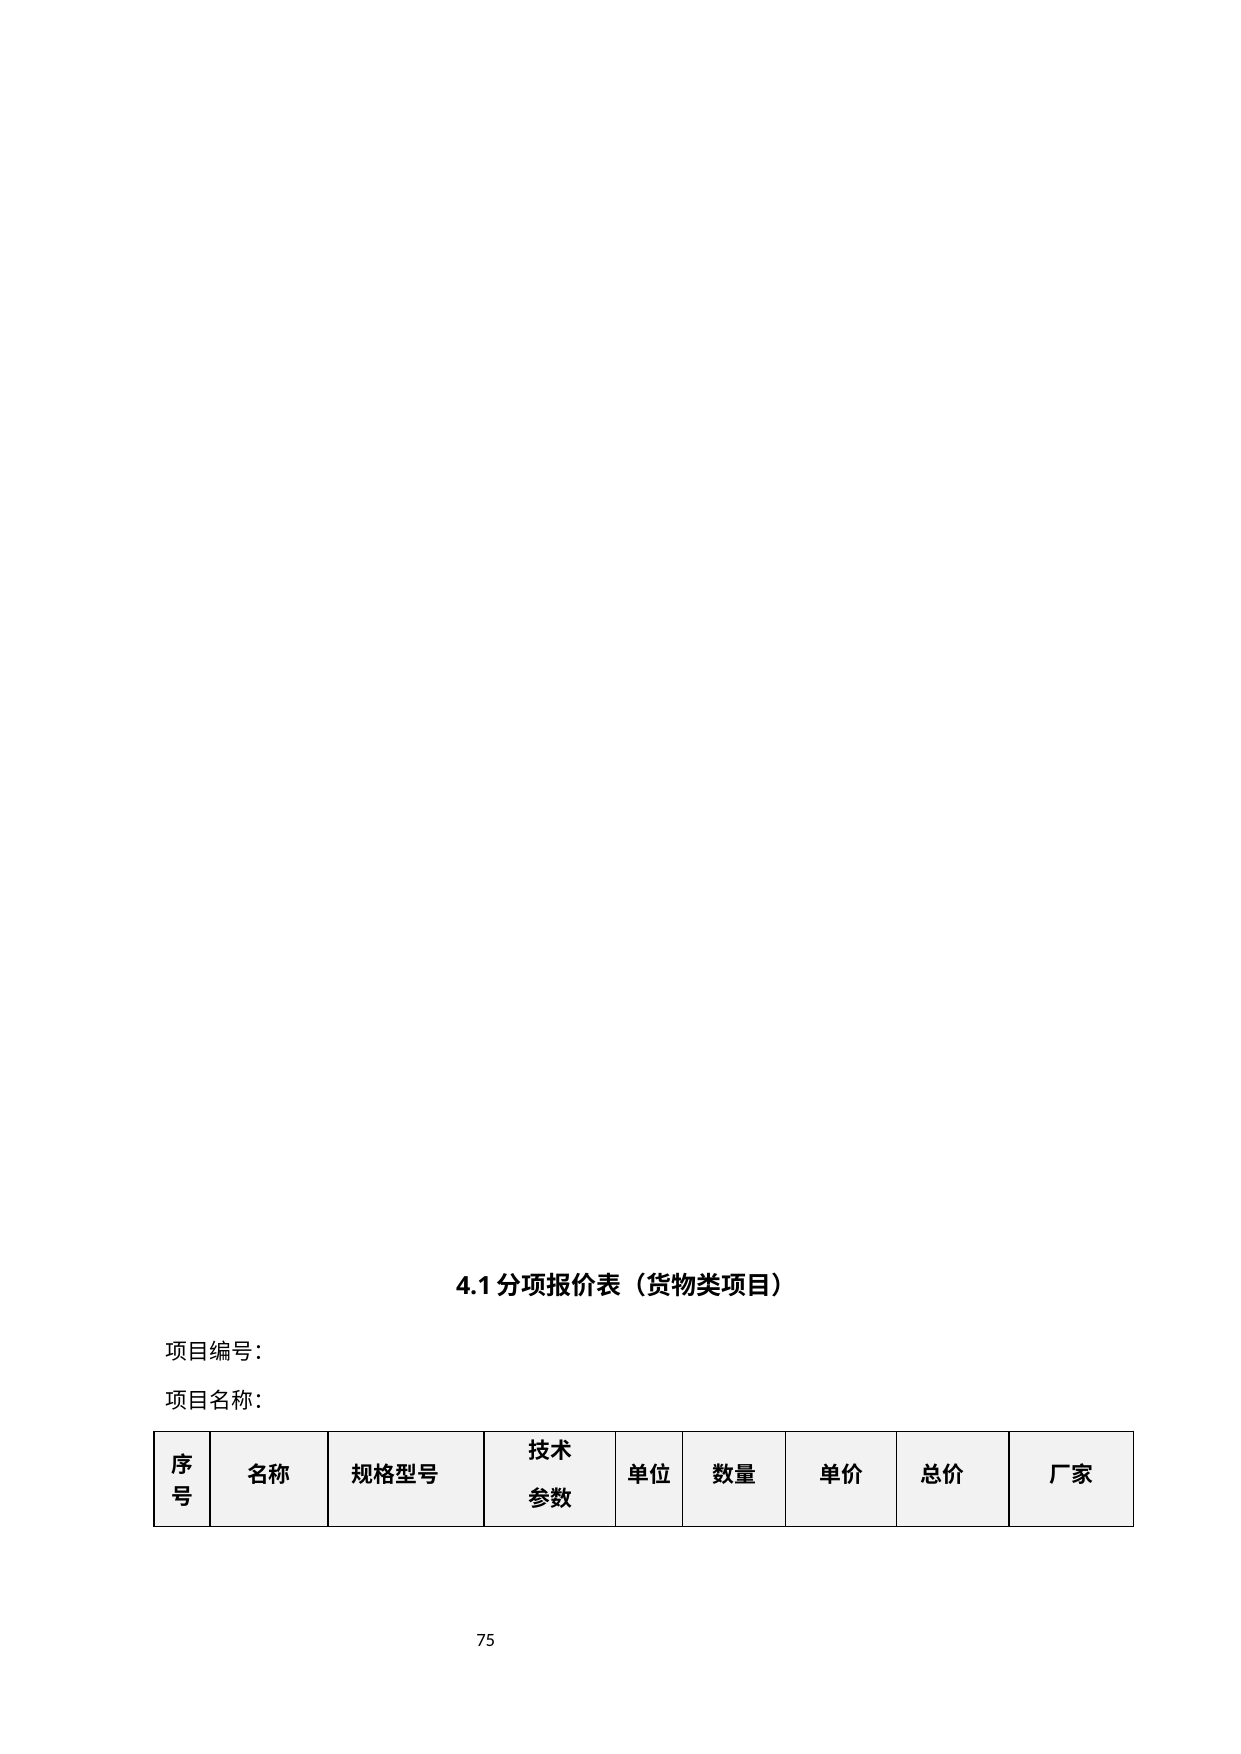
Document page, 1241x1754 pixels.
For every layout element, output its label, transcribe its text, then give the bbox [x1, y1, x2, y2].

table_header 单位 [616, 1432, 682, 1526]
table_header 单价 [786, 1432, 896, 1526]
text 项目名称： [165, 1382, 1087, 1415]
table_header 名称 [211, 1432, 327, 1526]
table_header 序号 [155, 1432, 209, 1526]
table_header 规格型号 [329, 1432, 483, 1526]
table_header 总价 [897, 1432, 1008, 1526]
table_header 技术 参数 [485, 1432, 615, 1526]
table_header 数量 [683, 1432, 785, 1526]
table_header 厂家 [1010, 1432, 1133, 1526]
text 4.1分项报价表（货物类项目） [165, 1251, 1087, 1316]
text 项目编号： [165, 1334, 1087, 1366]
